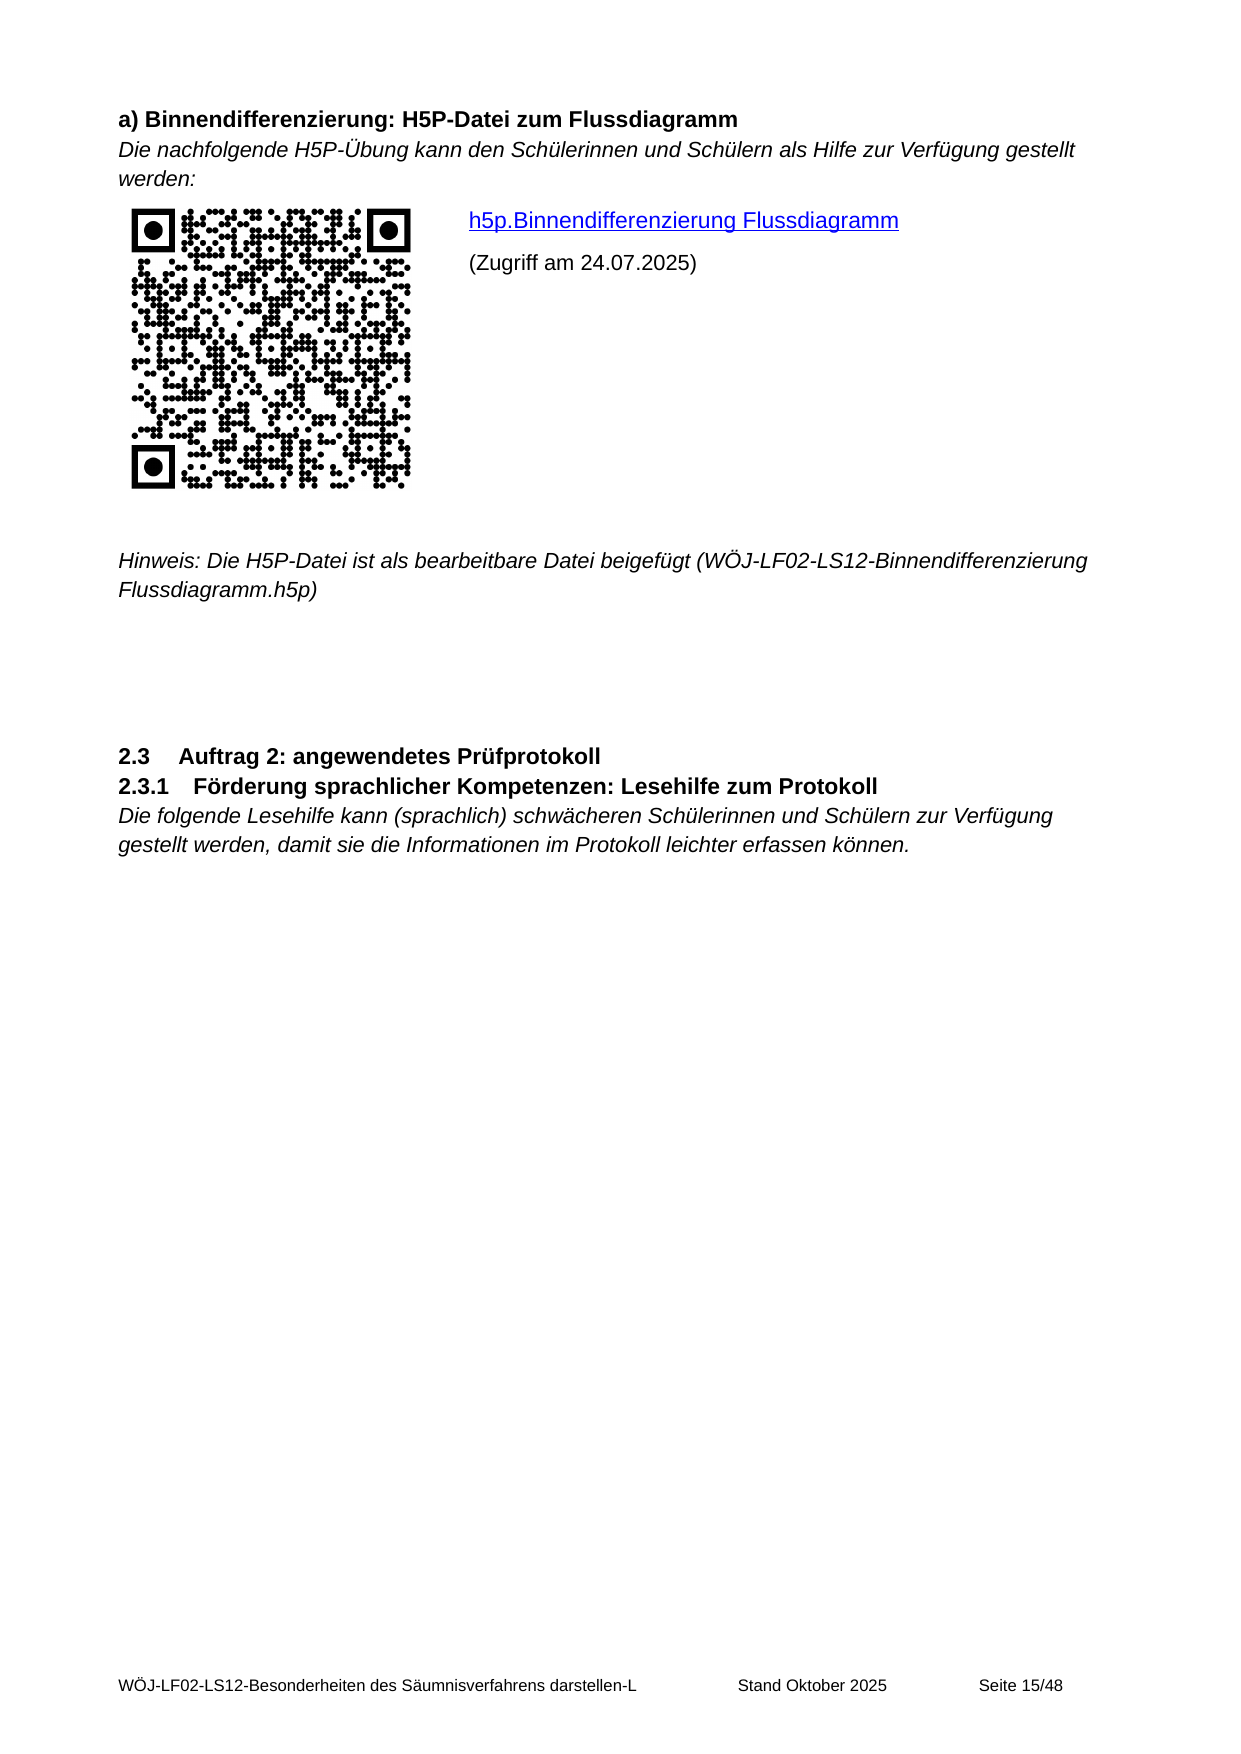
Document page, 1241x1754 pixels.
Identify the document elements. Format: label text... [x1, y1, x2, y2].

picture [129, 207, 412, 491]
text Hinweis: Die H5P-Datei ist als bearbeitbare Datei beigefügt (WÖJ-LF02-LS12-Binnendifferenzierung Flussdiagramm.h5p) [118, 548, 1122, 602]
subtitle a) Binnendifferenzierung: H5P-Datei zum Flussdiagramm [118, 106, 1122, 133]
table_header h5p.Binnendifferenzierung Flussdiagramm (Zugriff am 24.07.2025) [457, 207, 1133, 506]
subtitle Förderung sprachlicher Kompetenzen: Lesehilfe zum Protokoll [118, 773, 1122, 799]
text Die folgende Lesehilfe kann (sprachlich) schwächeren Schülerinnen und Schülern zur Verfügung gestellt werden, damit sie die Informationen im Protokoll leichter erfassen können. [118, 803, 1122, 857]
table_header [118, 207, 457, 506]
subtitle Auftrag 2: angewendetes Prüfprotokoll [118, 743, 1134, 769]
text Die nachfolgende H5P-Übung kann den Schülerinnen und Schülern als Hilfe zur Verfügung gestellt werden: [118, 137, 1122, 191]
